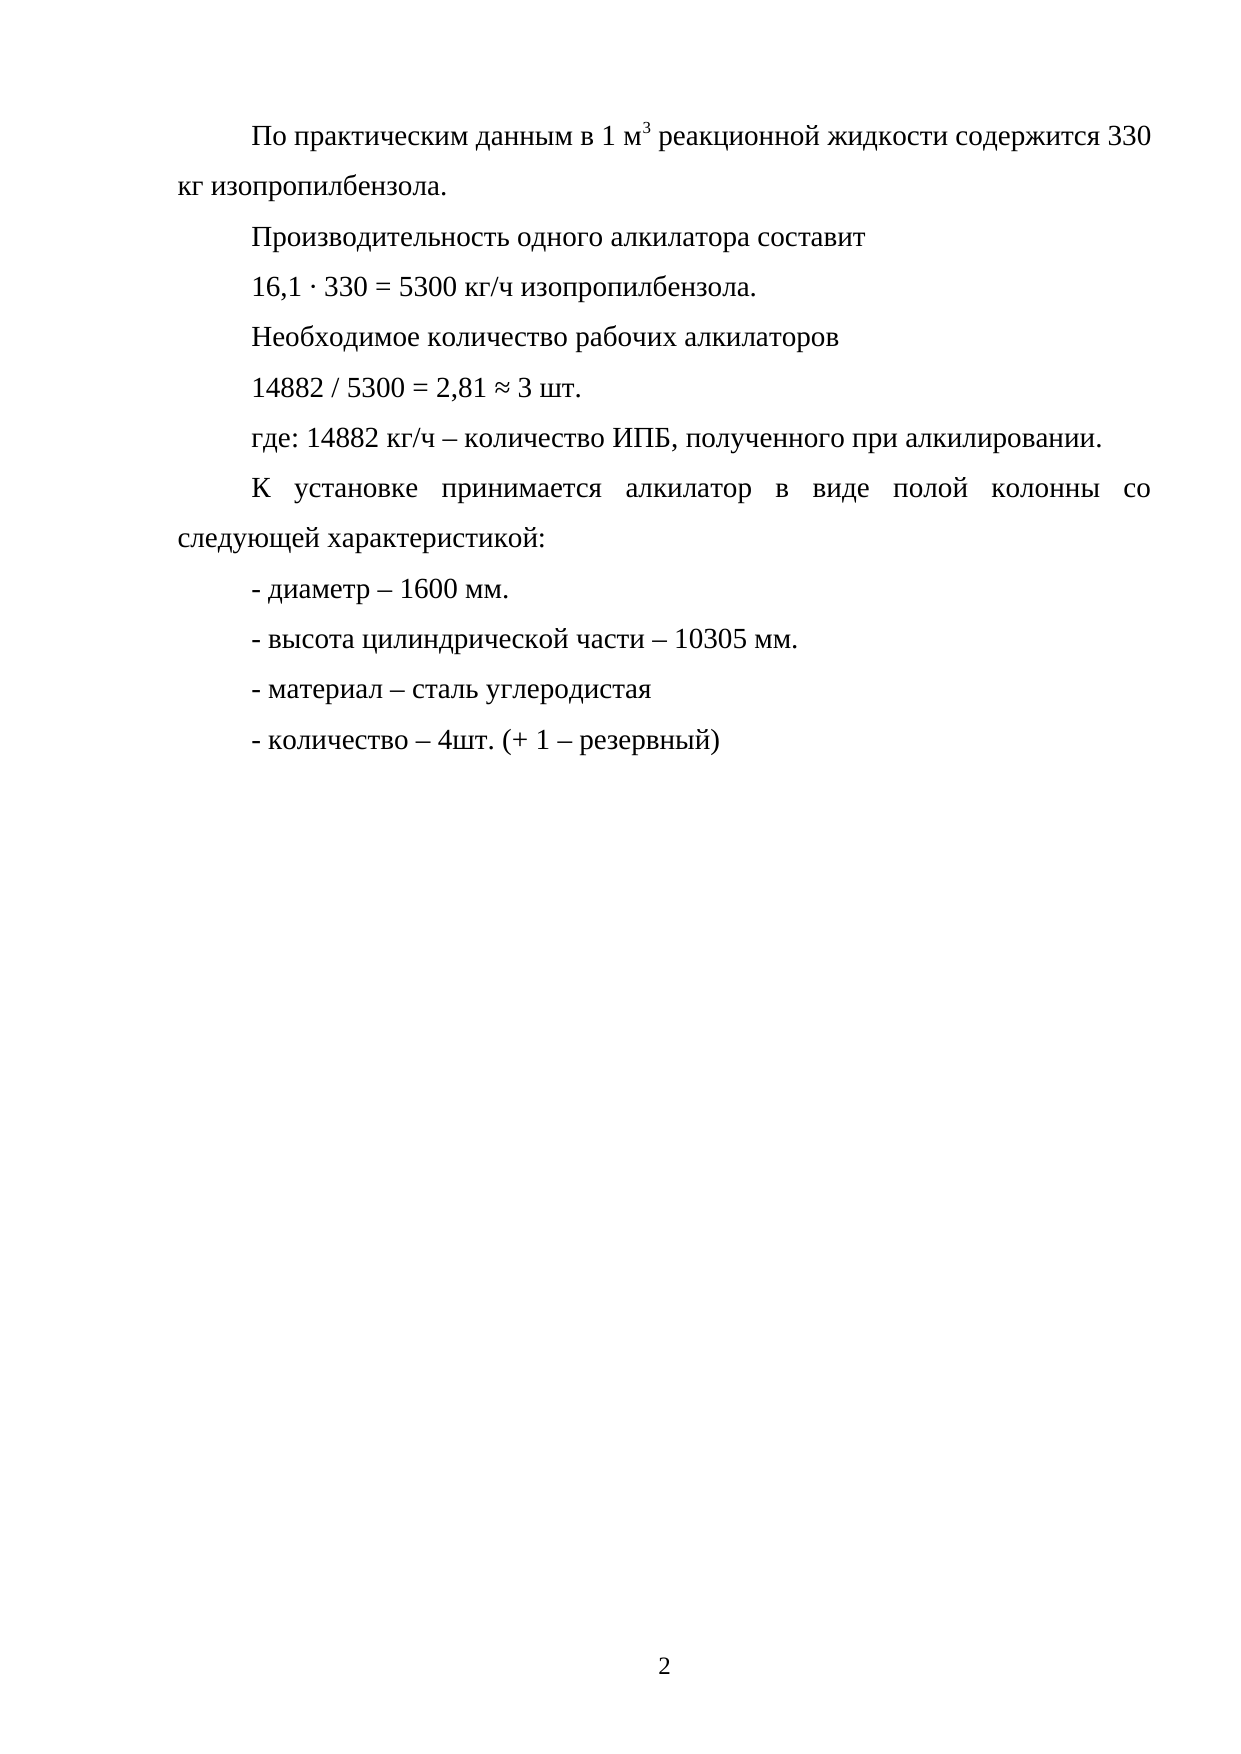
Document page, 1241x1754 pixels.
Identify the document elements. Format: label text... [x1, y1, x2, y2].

text - материал – сталь углеродистая [177, 672, 1152, 705]
text К установке принимается алкилатор в виде полой колонны со следующей характеристикой: [177, 470, 1152, 554]
text По практическим данным в реакционной жидкости содержится изопропилбензола. [177, 118, 1152, 202]
text - количество – 4шт. (+ 1 – резервный) [177, 722, 1152, 755]
text где: 14882 кг/ч – количество ИПБ, полученного при алкилировании. [177, 420, 1152, 453]
text 14882 / 5300 = 2,81 ≈ 3 шт. [177, 370, 1152, 403]
text Необходимое количество рабочих алкилаторов [177, 319, 1152, 353]
text Производительность одного алкилатора составит [177, 219, 1152, 252]
text - высота цилиндрической части – . [177, 621, 1152, 655]
text - диаметр – . [177, 571, 1152, 604]
text 16,1 ∙ 330 = 5300 кг/ч изопропилбензола. [177, 269, 1152, 303]
